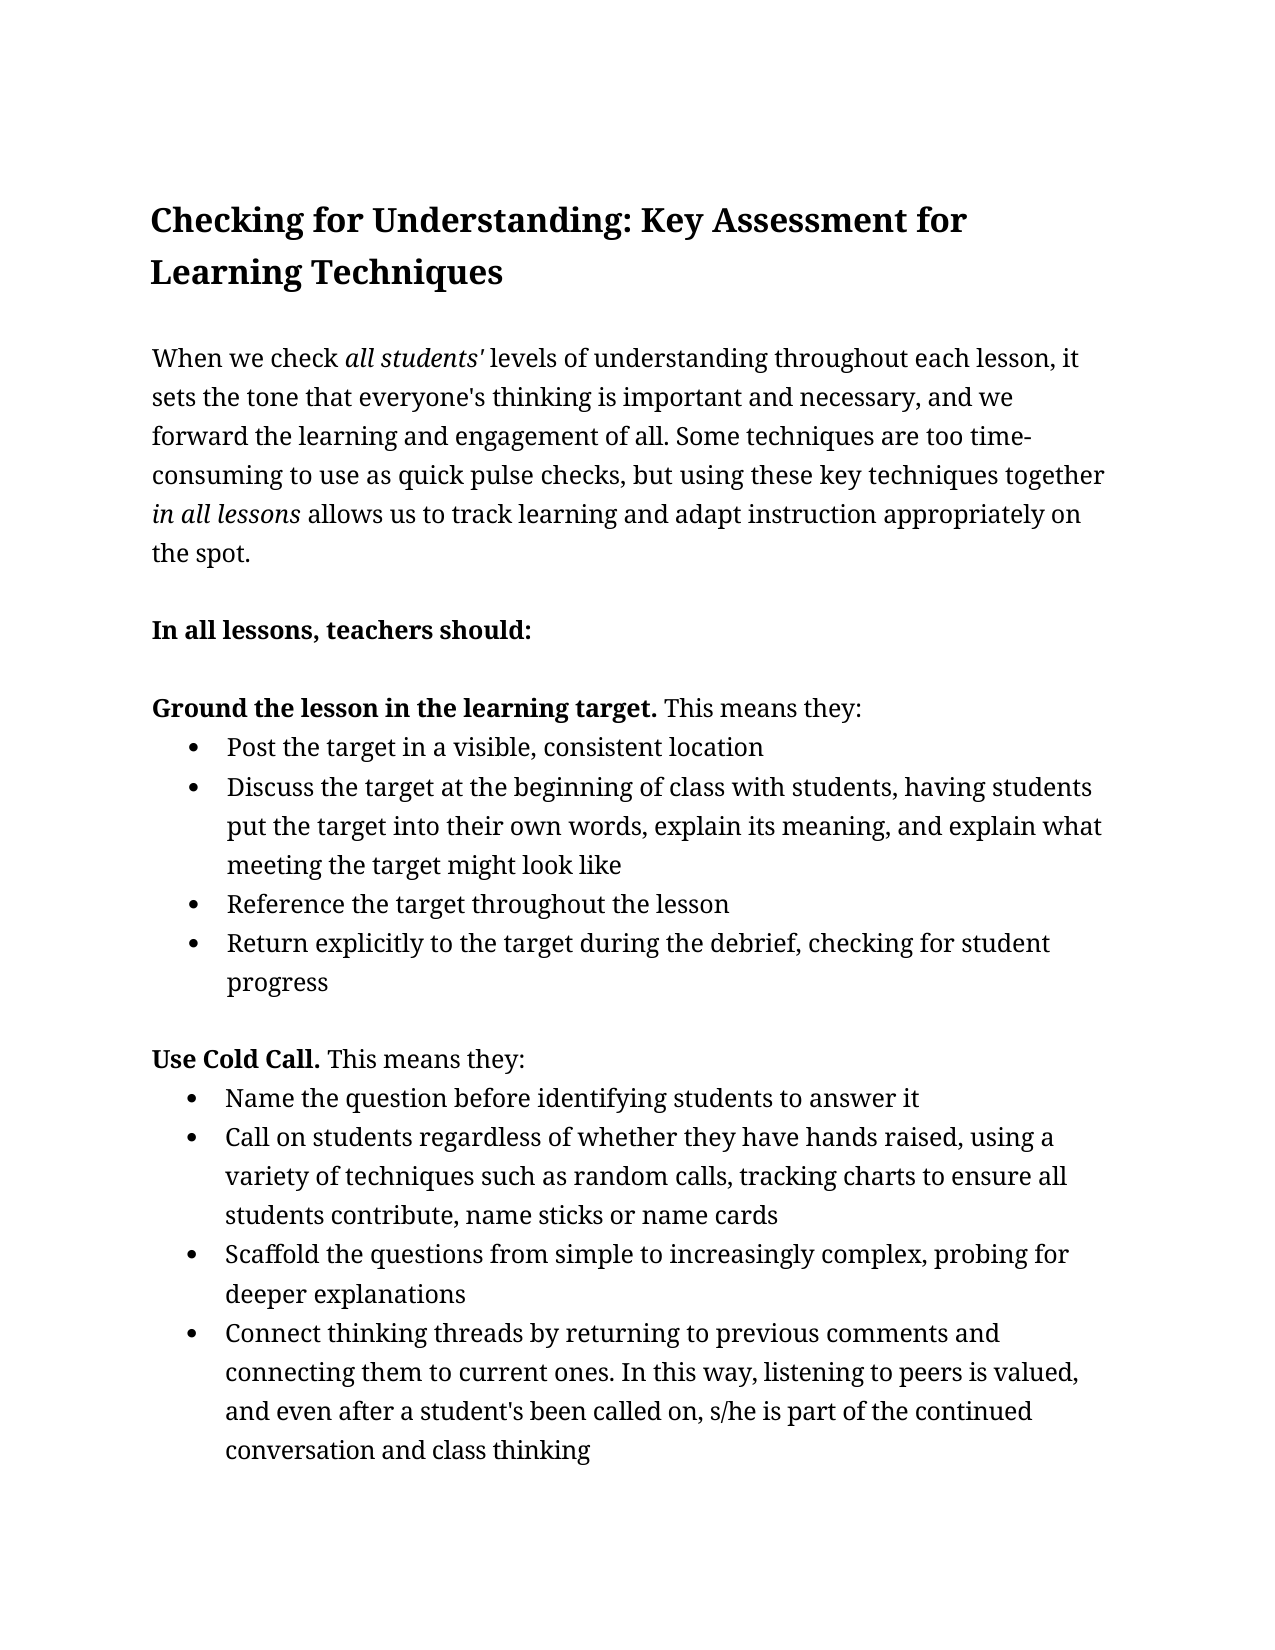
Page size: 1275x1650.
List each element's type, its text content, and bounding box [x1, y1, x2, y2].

list Discuss the target at the beginning of class with students, having students put the target into their own words, explain its meaning, and explain what meeting the target might look like [189, 769, 1116, 882]
list Post the target in a visible, consistent location [189, 730, 1116, 764]
list Reference the target throughout the lesson [189, 887, 1116, 921]
text Use Cold Call. This means they: [152, 1041, 1106, 1075]
text Checking for Understanding: Key Assessment for Learning Techniques [150, 197, 1108, 294]
text In all lessons, teachers should: [152, 612, 1125, 647]
text Ground the lesson in the learning target. This means they: [152, 691, 1125, 725]
list Return explicitly to the target during the debrief, checking for student progress [189, 926, 1116, 999]
list Call on students regardless of whether they have hands raised, using a variety of techniques such as random calls, tracking charts to ensure all students contribute, name sticks or name cards [187, 1120, 1116, 1232]
list Connect thinking threads by returning to previous comments and connecting them to current ones. In this way, listening to peers is valued, and even after a student's been called on, s/he is part of the continued conversation and class thinking [187, 1316, 1116, 1467]
list Scaffold the questions from simple to increasingly complex, probing for deeper explanations [187, 1237, 1116, 1310]
list Name the question before identifying students to answer it [187, 1081, 1116, 1114]
text When we check all students' levels of understanding throughout each lesson, it sets the tone that everyone's thinking is important and necessary, and we forward the learning and engagement of all. Some techniques are too time-consuming to use as quick pulse checks, but using these key techniques together in all lessons allows us to track learning and adapt instruction appropriately on the spot. [152, 340, 1108, 570]
